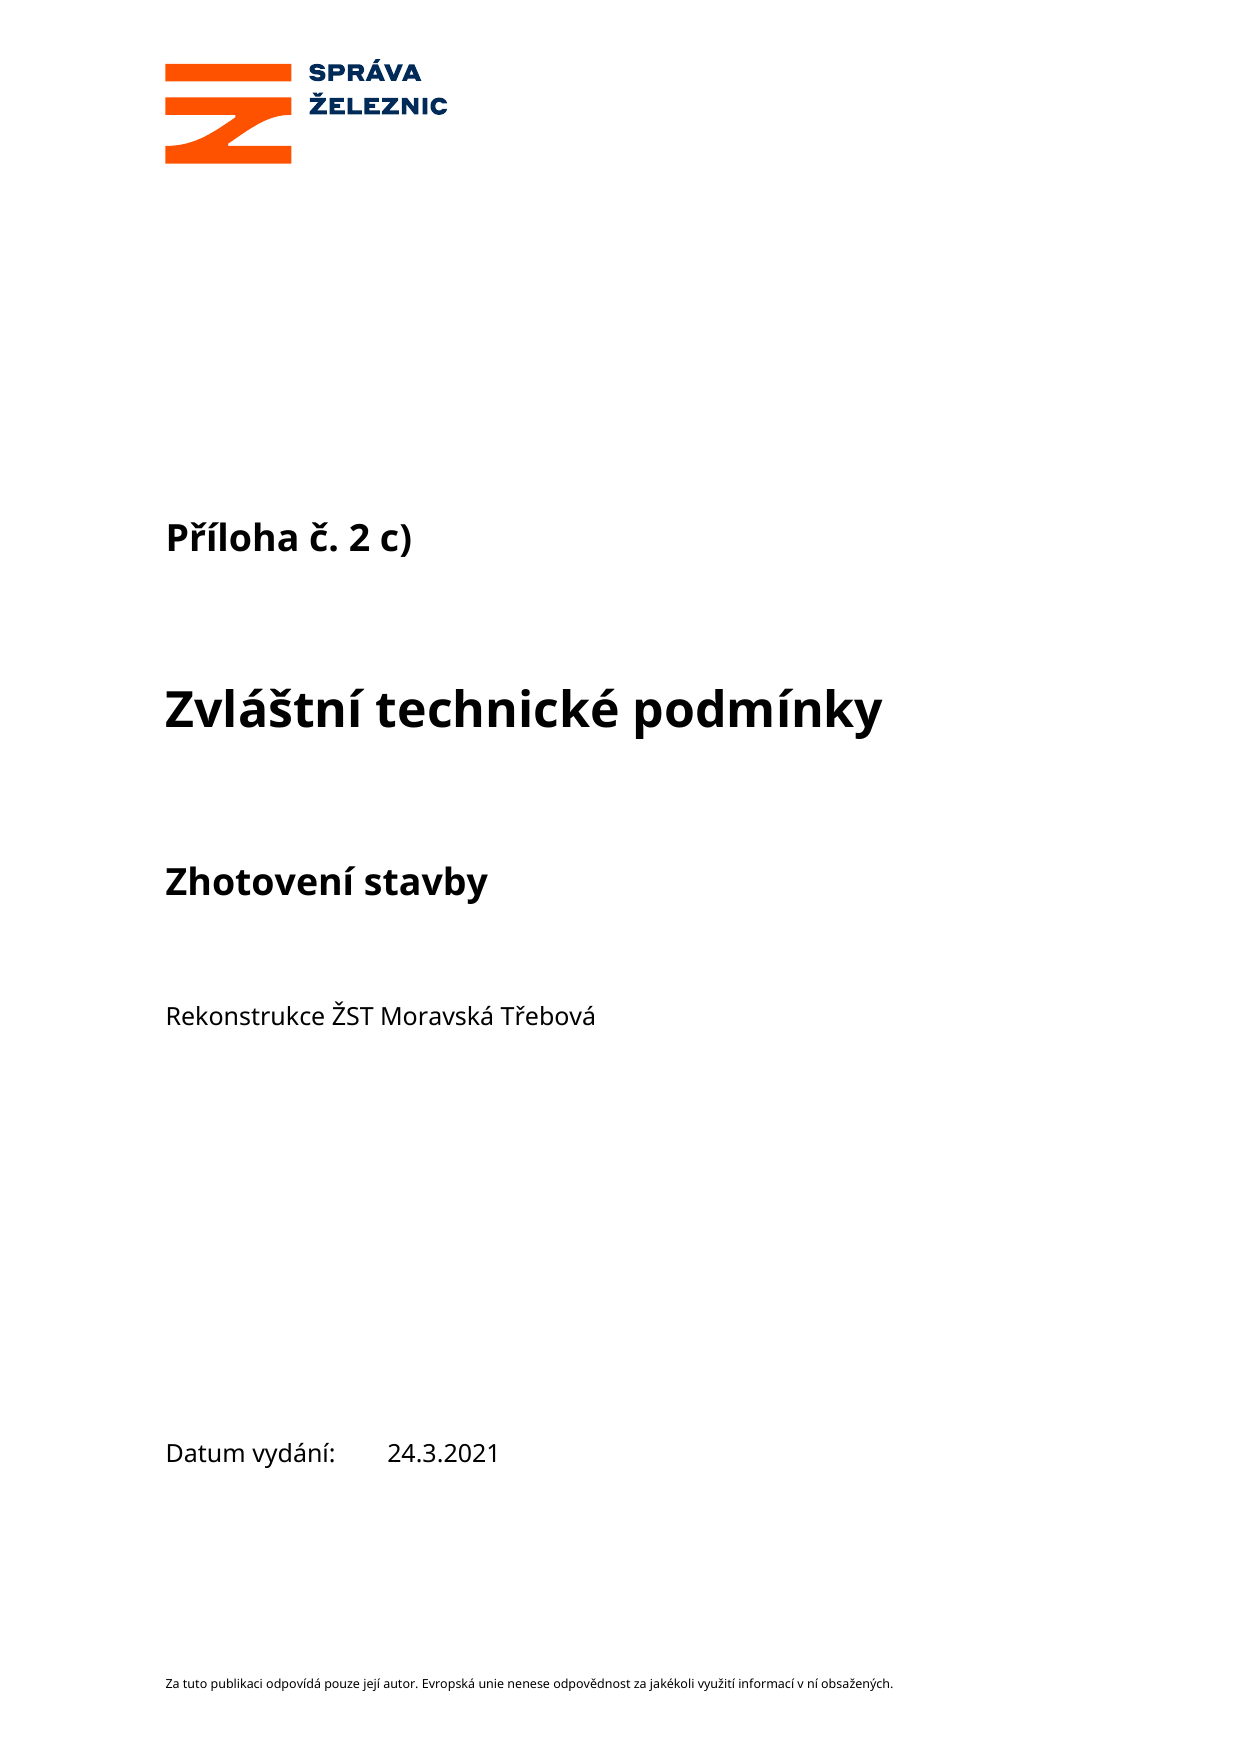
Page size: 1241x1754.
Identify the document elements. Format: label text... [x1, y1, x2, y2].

text Datum vydání: 24.3.2021 [165, 1435, 1075, 1469]
text Příloha č. 2 c) [165, 512, 1075, 563]
text Zvláštní technické podmínky [165, 674, 1075, 742]
text Zhotovení stavby [165, 855, 1075, 906]
